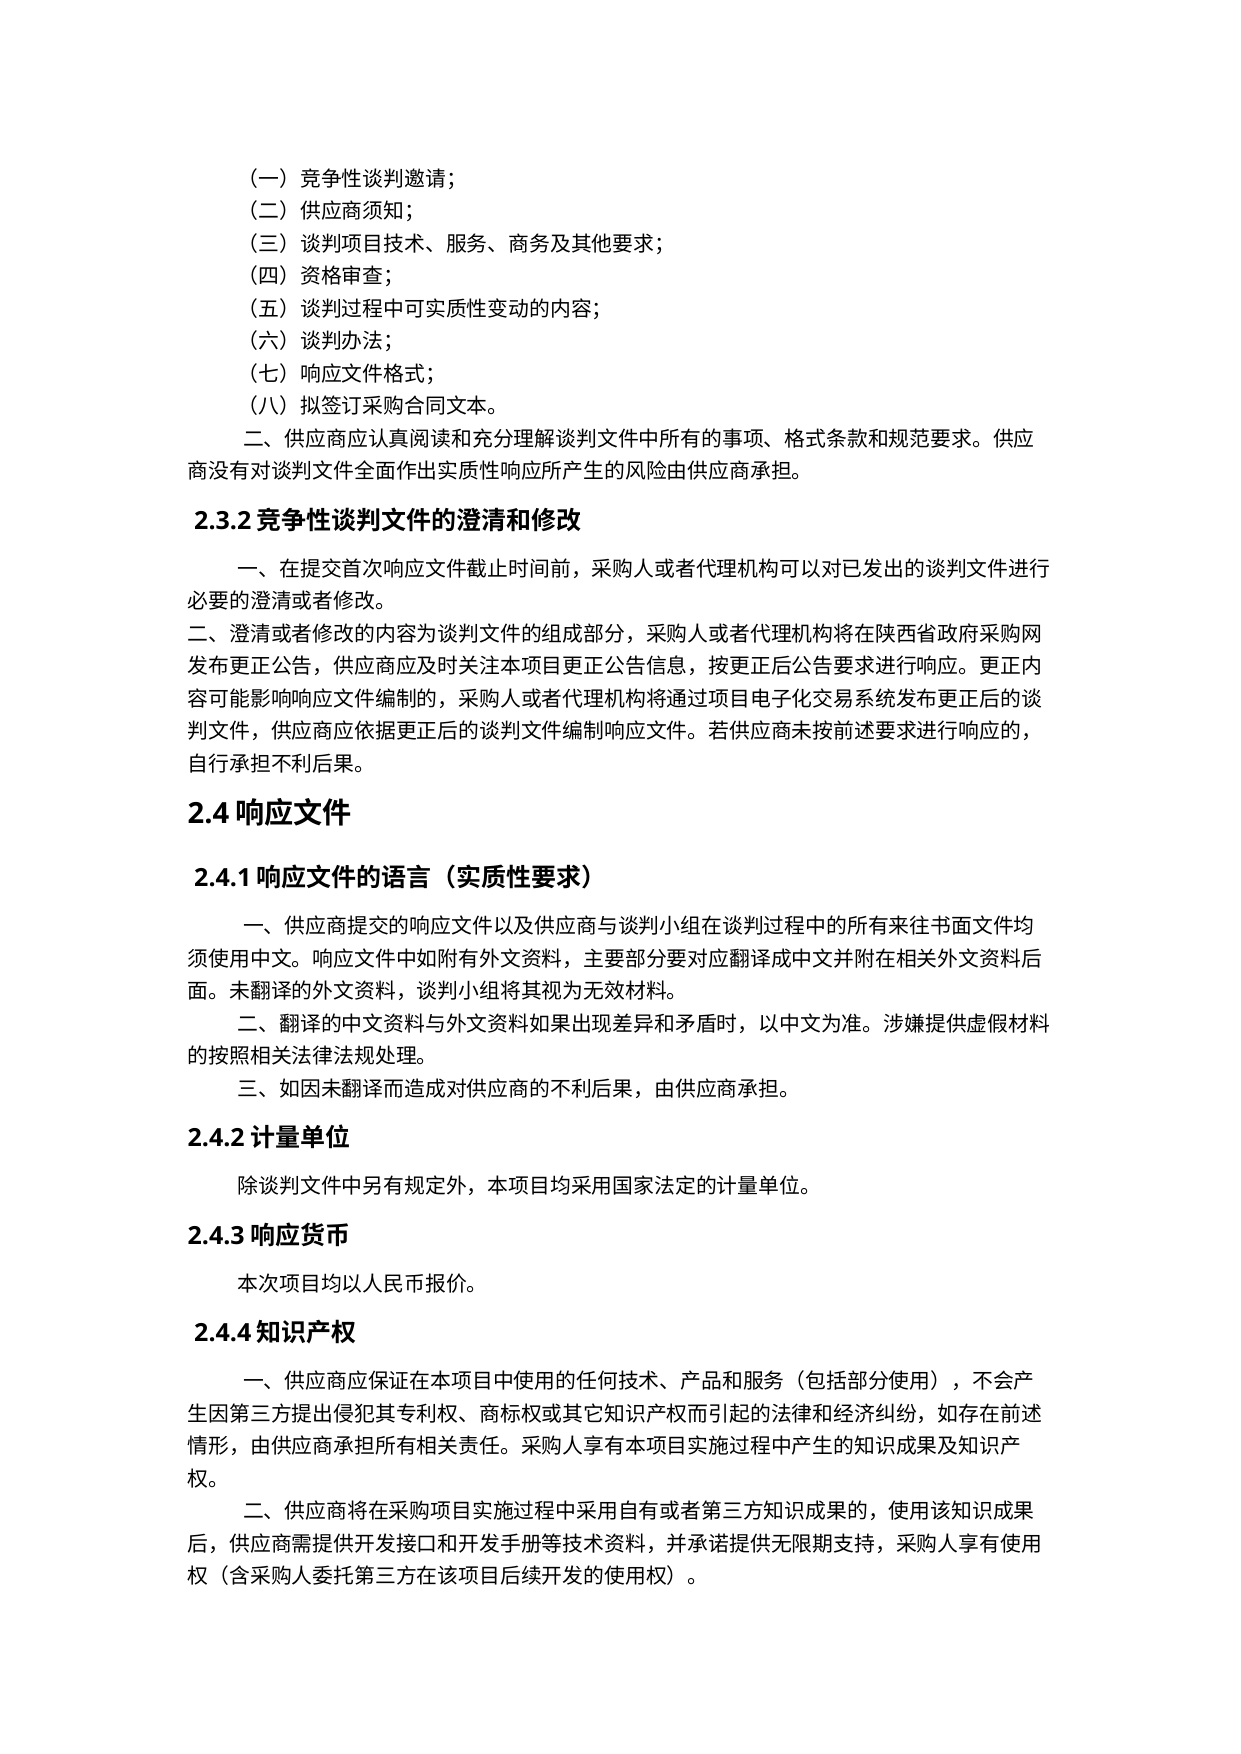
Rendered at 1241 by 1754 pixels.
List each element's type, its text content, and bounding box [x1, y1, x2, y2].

text 2.3.2竞争性谈判文件的澄清和修改 [187, 487, 1053, 552]
text （五）谈判过程中可实质性变动的内容； [187, 292, 1053, 324]
text 除谈判文件中另有规定外，本项目均采用国家法定的计量单位。 [187, 1169, 1053, 1202]
text 二、翻译的中文资料与外文资料如果出现差异和矛盾时，以中文为准。涉嫌提供虚假材料的按照相关法律法规处理。 [187, 1007, 1053, 1072]
text 2.4.4知识产权 [187, 1299, 1053, 1364]
text 2.4.2计量单位 [187, 1104, 1053, 1169]
text 2.4响应文件 [187, 779, 1053, 844]
text 本次项目均以人民币报价。 [187, 1267, 1053, 1299]
text 一、供应商提交的响应文件以及供应商与谈判小组在谈判过程中的所有来往书面文件均须使用中文。响应文件中如附有外文资料，主要部分要对应翻译成中文并附在相关外文资料后面。未翻译的外文资料，谈判小组将其视为无效材料。 [187, 909, 1053, 1007]
text （一）竞争性谈判邀请； [187, 162, 1053, 194]
text （二）供应商须知； [187, 194, 1053, 227]
text 三、如因未翻译而造成对供应商的不利后果，由供应商承担。 [187, 1072, 1053, 1104]
text 二、供应商应认真阅读和充分理解谈判文件中所有的事项、格式条款和规范要求。供应商没有对谈判文件全面作出实质性响应所产生的风险由供应商承担。 [187, 422, 1053, 487]
text （六）谈判办法； [187, 324, 1053, 357]
text 2.4.1响应文件的语言（实质性要求） [187, 844, 1053, 909]
text 一、供应商应保证在本项目中使用的任何技术、产品和服务（包括部分使用），不会产生因第三方提出侵犯其专利权、商标权或其它知识产权而引起的法律和经济纠纷，如存在前述情形，由供应商承担所有相关责任。采购人享有本项目实施过程中产生的知识成果及知识产权。 [187, 1364, 1053, 1494]
text 2.4.3响应货币 [187, 1202, 1053, 1267]
text （八）拟签订采购合同文本。 [187, 389, 1053, 422]
text （三）谈判项目技术、服务、商务及其他要求； [187, 227, 1053, 259]
text 二、澄清或者修改的内容为谈判文件的组成部分，采购人或者代理机构将在陕西省政府采购网发布更正公告，供应商应及时关注本项目更正公告信息，按更正后公告要求进行响应。更正内容可能影响响应文件编制的，采购人或者代理机构将通过项目电子化交易系统发布更正后的谈判文件，供应商应依据更正后的谈判文件编制响应文件。若供应商未按前述要求进行响应的，自行承担不利后果。 [187, 617, 1053, 779]
text （四）资格审查； [187, 259, 1053, 292]
text （七）响应文件格式； [187, 357, 1053, 389]
text 二、供应商将在采购项目实施过程中采用自有或者第三方知识成果的，使用该知识成果后，供应商需提供开发接口和开发手册等技术资料，并承诺提供无限期支持，采购人享有使用权（含采购人委托第三方在该项目后续开发的使用权）。 [187, 1494, 1053, 1592]
text 一、在提交首次响应文件截止时间前，采购人或者代理机构可以对已发出的谈判文件进行必要的澄清或者修改。 [187, 552, 1053, 617]
